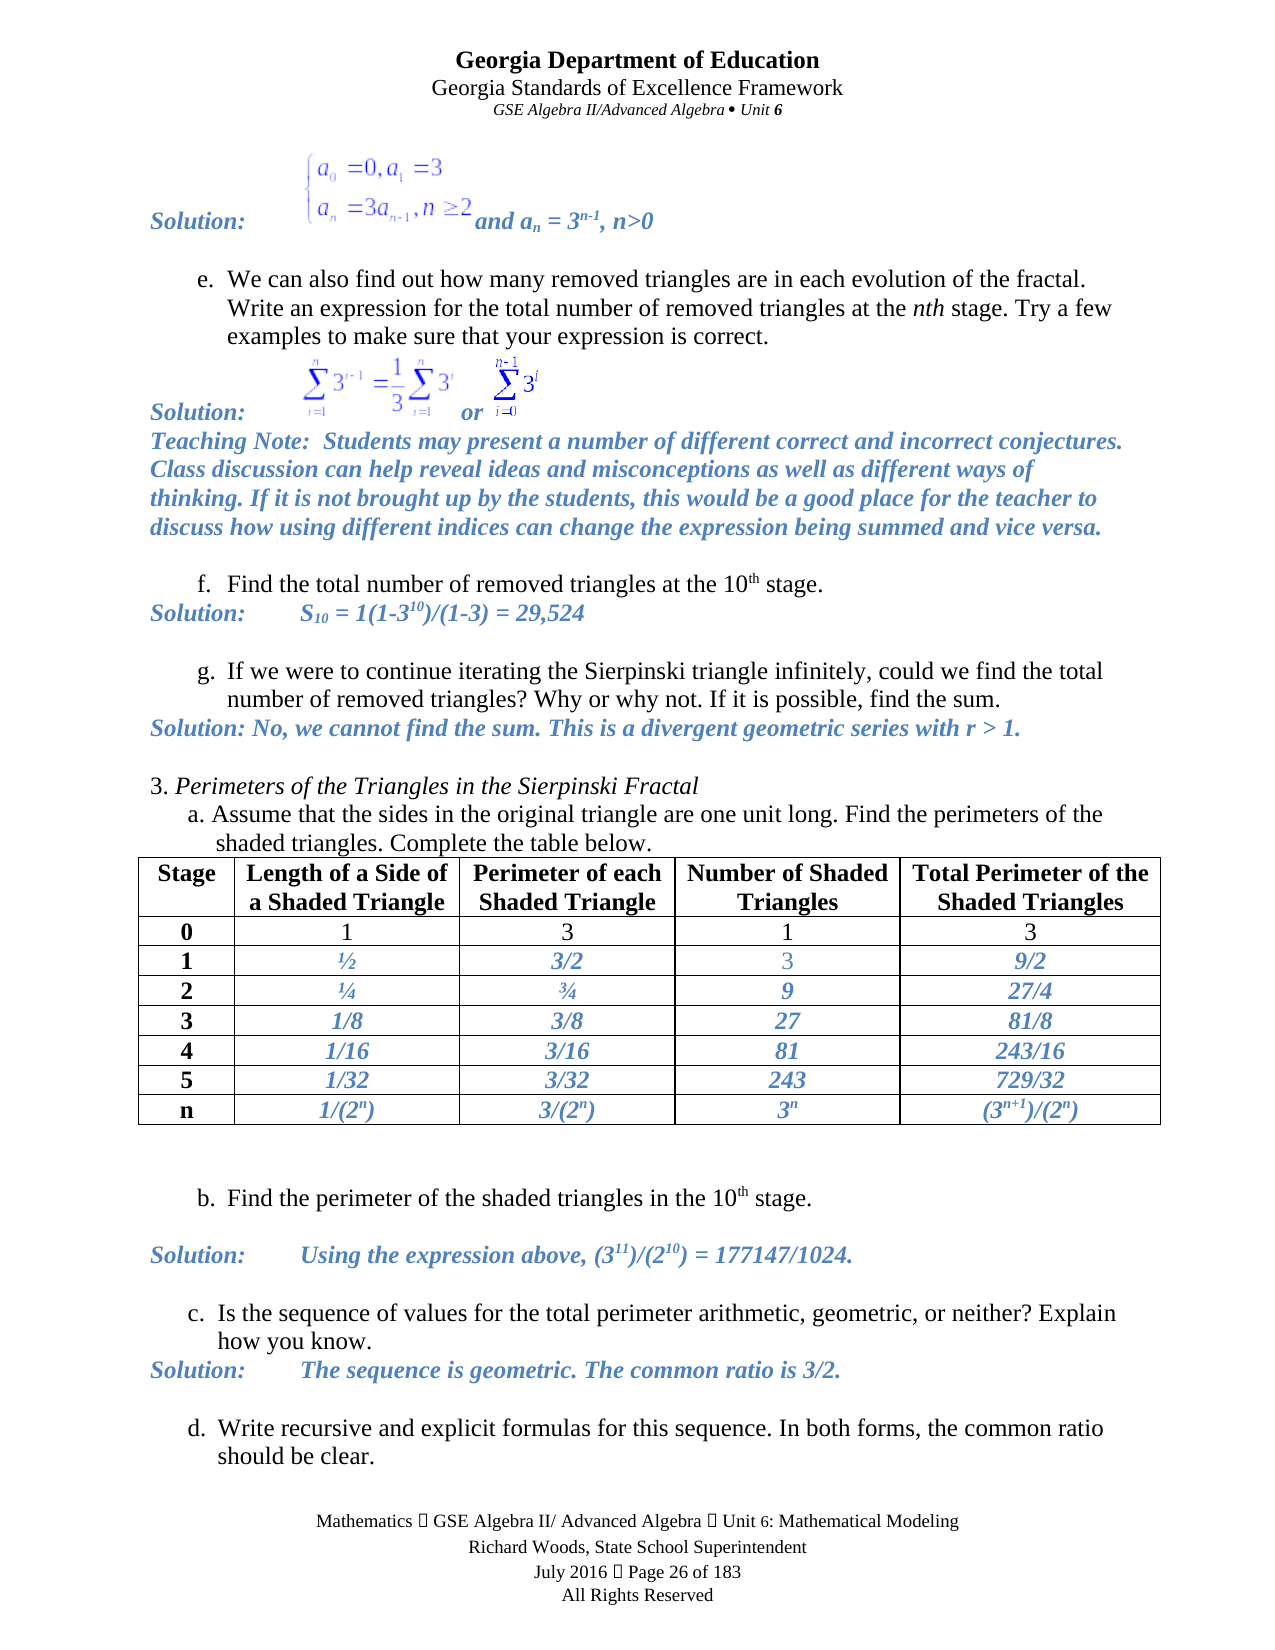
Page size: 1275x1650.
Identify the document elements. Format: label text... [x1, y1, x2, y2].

table_header Stage [139, 858, 234, 916]
list We can also find out how many removed triangles are in each evolution of the fractal. Write an expression for the total number of removed triangles at the nth stage. Try a few examples to make sure that your expression is correct. [197, 264, 1125, 350]
table_cell 1 [235, 917, 459, 945]
list Write recursive and explicit formulas for this sequence. In both forms, the common ratio should be clear. [187, 1413, 1125, 1470]
text a. Assume that the sides in the original triangle are one unit long. Find the perimeters of the shaded triangles. Complete the table below. [187, 799, 1125, 857]
table_cell 3 [139, 1006, 234, 1035]
table_cell 9 [676, 976, 899, 1005]
table_cell 1/(2n) [235, 1095, 459, 1124]
text Teaching Note: Students may present a number of different correct and incorrect conjectures. Class discussion can help reveal ideas and misconceptions as well as different ways of thinking. If it is not brought up by the students, this would be a good place for the teacher to discuss how using different indices can change the expression being summed and vice versa. [150, 426, 1125, 541]
table_cell 1/16 [235, 1036, 459, 1064]
list Find the perimeter of the shaded triangles in the 10th stage. [197, 1183, 1125, 1211]
table_cell 243/16 [901, 1036, 1160, 1064]
table_cell 9/2 [901, 946, 1160, 975]
table_cell 3/32 [460, 1066, 674, 1094]
table_cell 1/32 [235, 1066, 459, 1094]
text Solution: Using the expression above, (311)/(210) = 177147/1024. [150, 1240, 1125, 1269]
table_cell 1/8 [235, 1006, 459, 1035]
text Solution: and an = 3n-1, n>0 [150, 150, 1125, 235]
table_header Length of a Side of a Shaded Triangle [235, 858, 459, 916]
table_cell ¾ [460, 976, 674, 1005]
table_cell 3/(2n) [460, 1095, 674, 1124]
list If we were to continue iterating the Sierpinski triangle infinitely, could we find the total number of removed triangles? Why or why not. If it is possible, find the sum. [197, 656, 1125, 713]
text Solution: or [150, 350, 1125, 426]
table_cell 27 [676, 1006, 899, 1035]
list Is the sequence of values for the total perimeter arithmetic, geometric, or neither? Explain how you know. [187, 1298, 1125, 1355]
text 3. Perimeters of the Triangles in the Sierpinski Fractal [150, 771, 1125, 799]
table_cell 729/32 [901, 1066, 1160, 1094]
table_cell 1 [139, 946, 234, 975]
table_cell 0 [139, 917, 234, 945]
table_cell ¼ [235, 976, 459, 1005]
table_header Total Perimeter of the Shaded Triangles [901, 858, 1160, 916]
table_cell 243 [676, 1066, 899, 1094]
table_cell 5 [139, 1066, 234, 1094]
table_header Number of Shaded Triangles [676, 858, 899, 916]
text Solution: S10 = 1(1-310)/(1-3) = 29,524 [150, 598, 1125, 627]
table_cell 2 [139, 976, 234, 1005]
table_cell 3/8 [460, 1006, 674, 1035]
text Solution: The sequence is geometric. The common ratio is 3/2. [150, 1355, 1125, 1384]
table_cell ½ [235, 946, 459, 975]
table_cell (3n+1)/(2n) [901, 1095, 1160, 1124]
list Find the total number of removed triangles at the 10th stage. [197, 569, 1125, 598]
table_cell n [139, 1095, 234, 1124]
table_cell 1 [676, 917, 899, 945]
table_cell 3n [676, 1095, 899, 1124]
table_cell 3/16 [460, 1036, 674, 1064]
text Solution: No, we cannot find the sum. This is a divergent geometric series with r > 1. [150, 713, 1125, 742]
table_cell 81/8 [901, 1006, 1160, 1035]
table_cell 3 [901, 917, 1160, 945]
table_header Perimeter of each Shaded Triangle [460, 858, 674, 916]
table_cell 27/4 [901, 976, 1160, 1005]
table_cell 3 [676, 946, 899, 975]
table_cell 81 [676, 1036, 899, 1064]
table_cell 3/2 [460, 946, 674, 975]
table_cell 3 [460, 917, 674, 945]
table_cell 4 [139, 1036, 234, 1064]
